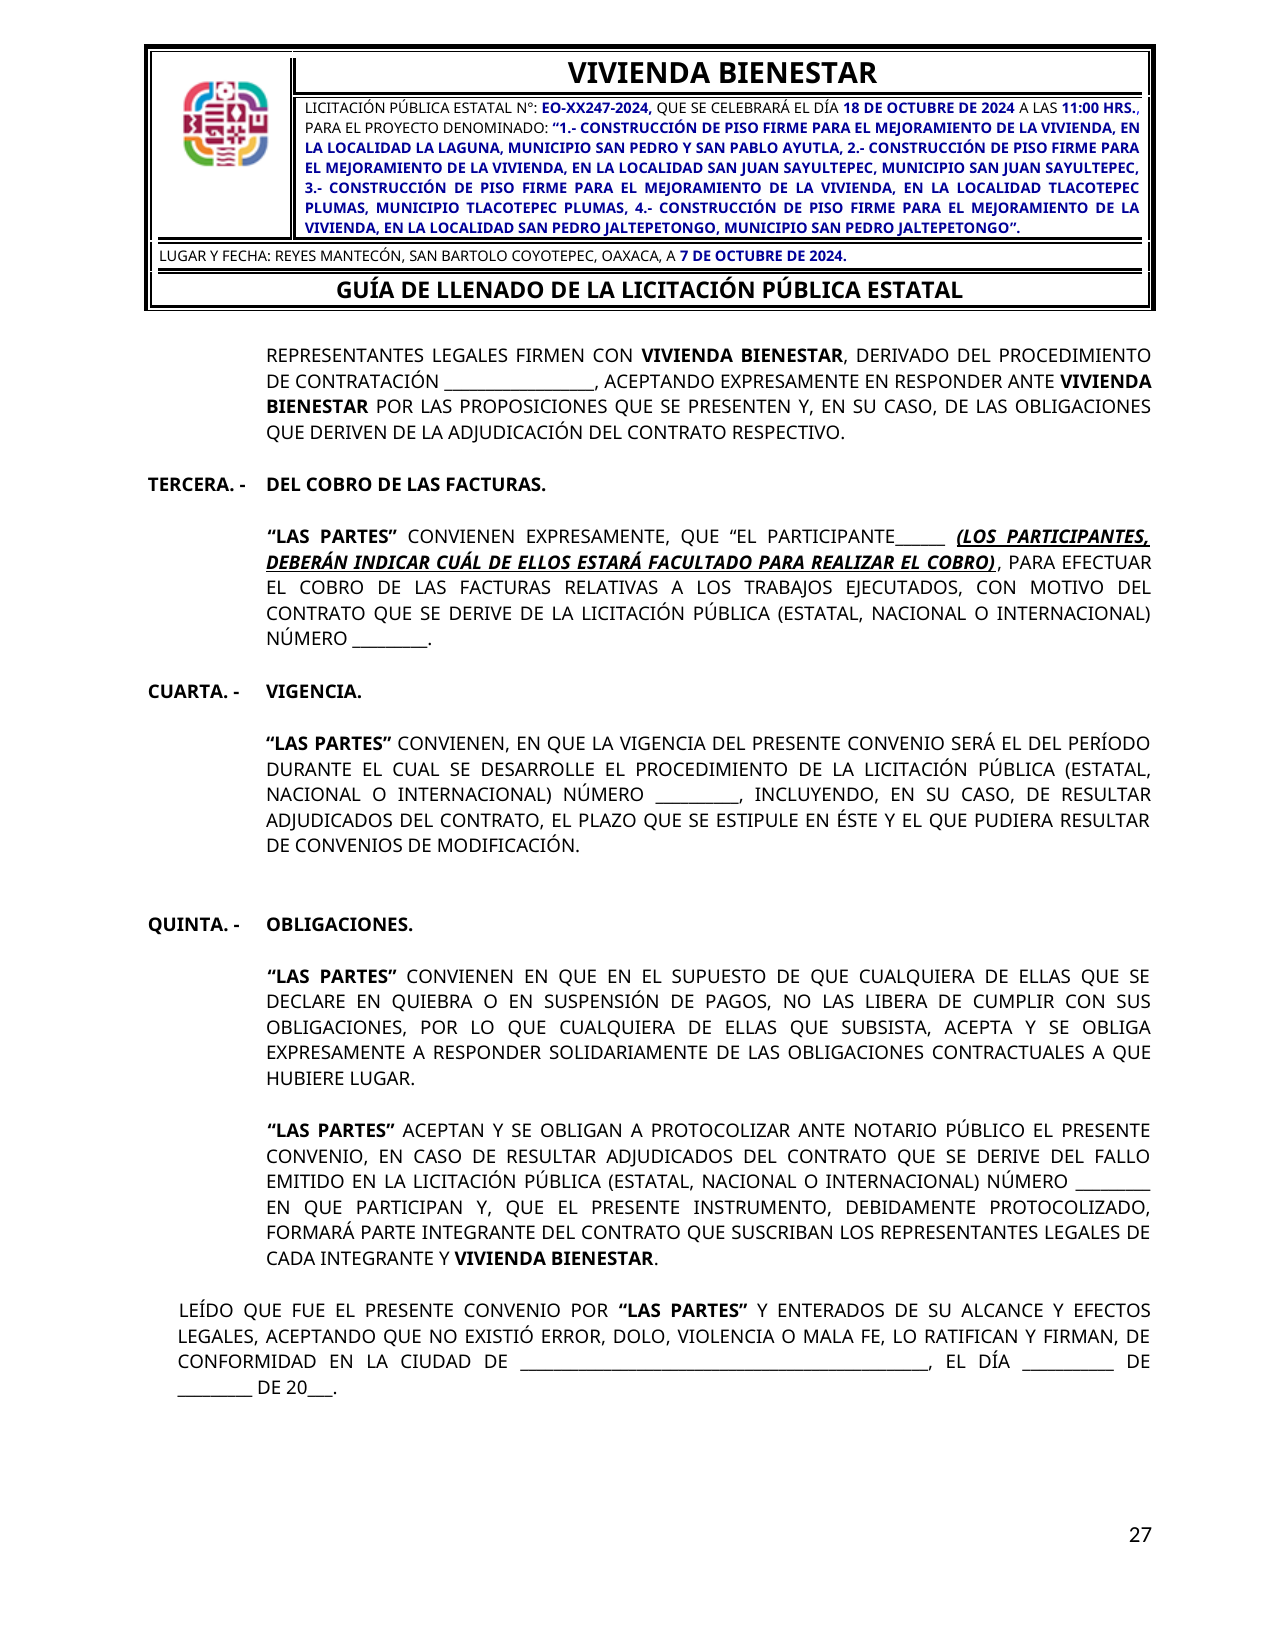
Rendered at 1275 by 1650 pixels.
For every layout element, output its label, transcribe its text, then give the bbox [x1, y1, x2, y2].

text CUARTA. - VIGENCIA. [148, 678, 1152, 703]
text “LAS PARTES” CONVIENEN, EN QUE LA VIGENCIA DEL PRESENTE CONVENIO SERÁ EL DEL PERÍODO DURANTE EL CUAL SE DESARROLLE EL PROCEDIMIENTO DE LA LICITACIÓN PÚBLICA (ESTATAL, NACIONAL O INTERNACIONAL) NÚMERO __________, INCLUYENDO, EN SU CASO, DE RESULTAR ADJUDICADOS DEL CONTRATO, EL PLAZO QUE SE ESTIPULE EN ÉSTE Y EL QUE PUDIERA RESULTAR DE CONVENIOS DE MODIFICACIÓN. [266, 730, 1152, 858]
text “LAS PARTES” CONVIENEN EXPRESAMENTE, QUE “EL PARTICIPANTE______ (LOS PARTICIPANTES, DEBERÁN INDICAR CUÁL DE ELLOS ESTARÁ FACULTADO PARA REALIZAR EL COBRO), PARA EFECTUAR EL COBRO DE LAS FACTURAS RELATIVAS A LOS TRABAJOS EJECUTADOS, CON MOTIVO DEL CONTRATO QUE SE DERIVE DE LA LICITACIÓN PÚBLICA (ESTATAL, NACIONAL O INTERNACIONAL) NÚMERO _________. [266, 524, 1152, 651]
text “LAS PARTES” CONVIENEN EN QUE EN EL SUPUESTO DE QUE CUALQUIERA DE ELLAS QUE SE DECLARE EN QUIEBRA O EN SUSPENSIÓN DE PAGOS, NO LAS LIBERA DE CUMPLIR CON SUS OBLIGACIONES, POR LO QUE CUALQUIERA DE ELLAS QUE SUBSISTA, ACEPTA Y SE OBLIGA EXPRESAMENTE A RESPONDER SOLIDARIAMENTE DE LAS OBLIGACIONES CONTRACTUALES A QUE HUBIERE LUGAR. [266, 963, 1152, 1091]
text TERCERA. - DEL COBRO DE LAS FACTURAS. [148, 471, 1152, 497]
text QUINTA. - OBLIGACIONES. [148, 911, 1152, 936]
text “LAS PARTES” ACEPTAN Y SE OBLIGAN A PROTOCOLIZAR ANTE NOTARIO PÚBLICO EL PRESENTE CONVENIO, EN CASO DE RESULTAR ADJUDICADOS DEL CONTRATO QUE SE DERIVE DEL FALLO EMITIDO EN LA LICITACIÓN PÚBLICA (ESTATAL, NACIONAL O INTERNACIONAL) NÚMERO _________ EN QUE PARTICIPAN Y, QUE EL PRESENTE INSTRUMENTO, DEBIDAMENTE PROTOCOLIZADO, FORMARÁ PARTE INTEGRANTE DEL CONTRATO QUE SUSCRIBAN LOS REPRESENTANTES LEGALES DE CADA INTEGRANTE Y VIVIENDA BIENESTAR. [266, 1117, 1152, 1271]
picture [172, 73, 279, 172]
text LEÍDO QUE FUE EL PRESENTE CONVENIO POR “LAS PARTES” Y ENTERADOS DE SU ALCANCE Y EFECTOS LEGALES, ACEPTANDO QUE NO EXISTIÓ ERROR, DOLO, VIOLENCIA O MALA FE, LO RATIFICAN Y FIRMAN, DE CONFORMIDAD EN LA CIUDAD DE _________________________________________________, EL DÍA ___________ DE _________ DE 20___. [177, 1297, 1152, 1399]
